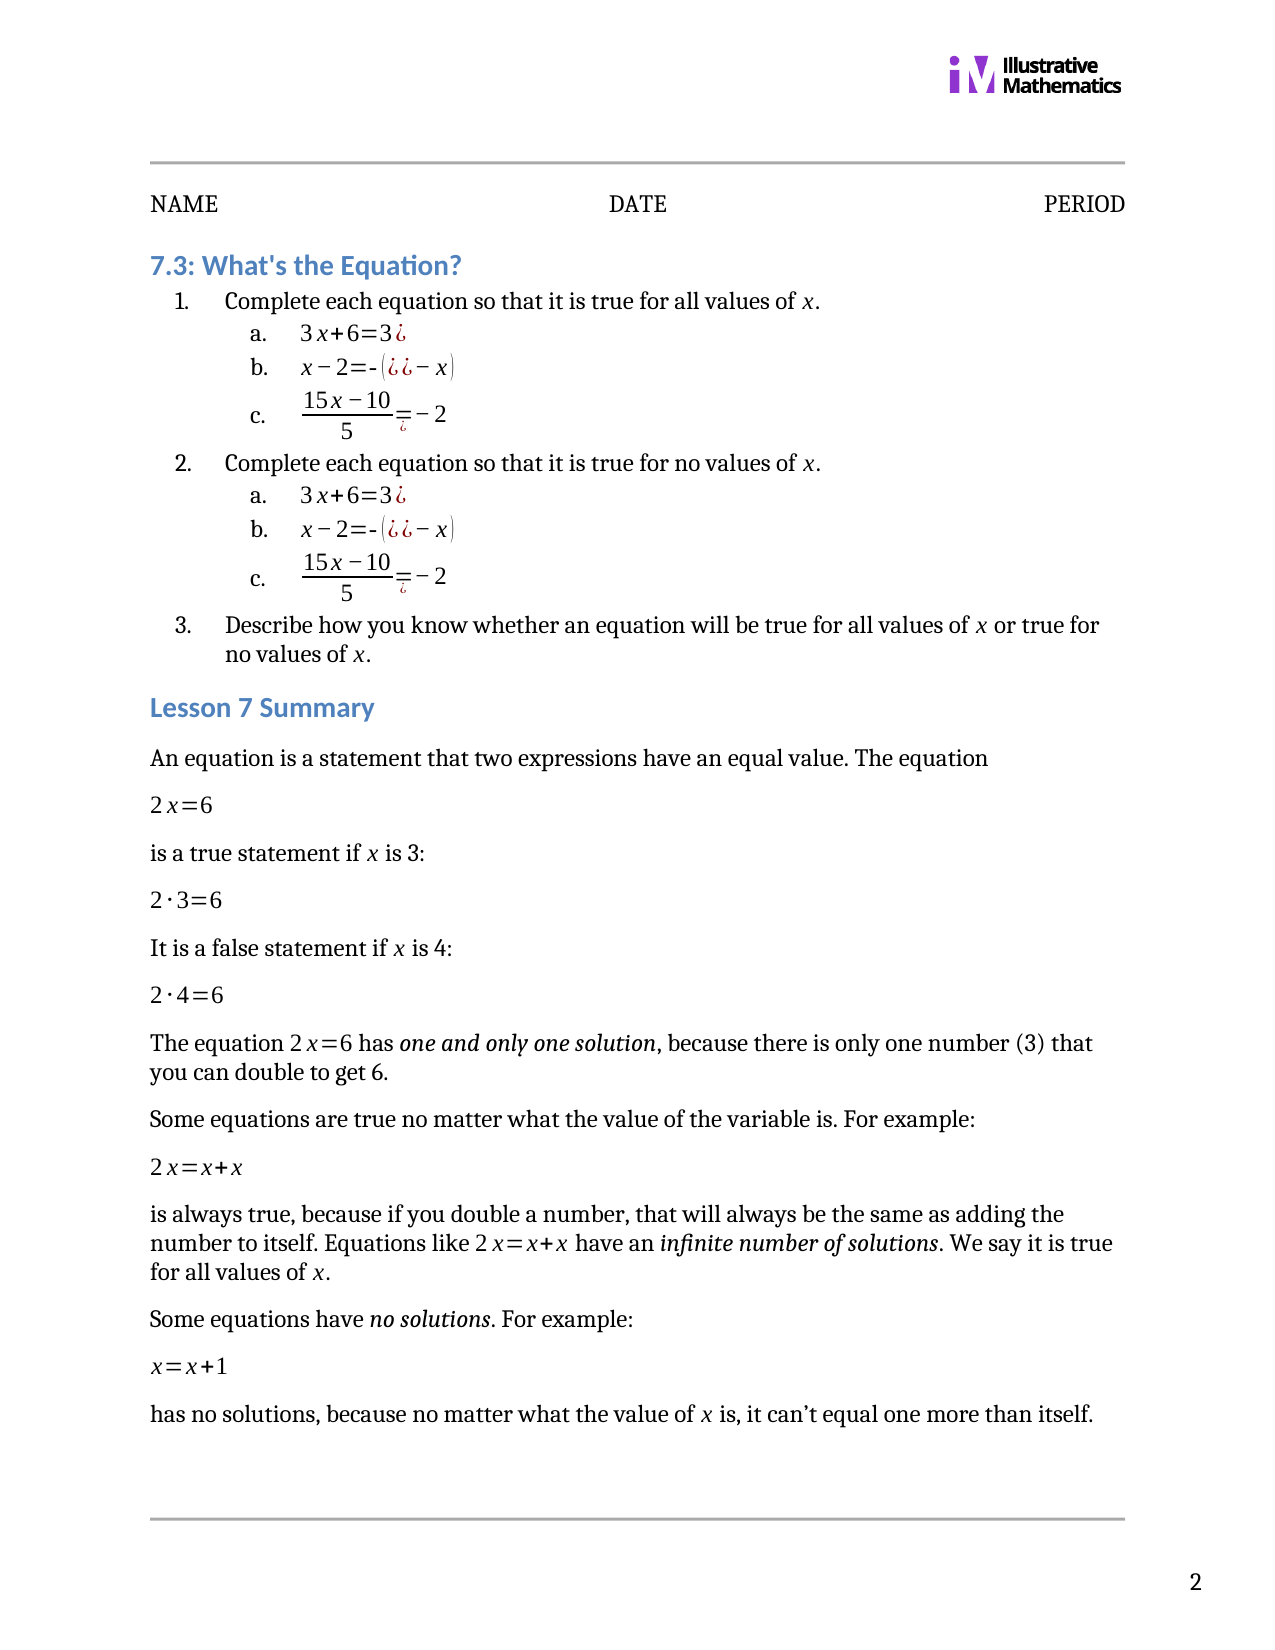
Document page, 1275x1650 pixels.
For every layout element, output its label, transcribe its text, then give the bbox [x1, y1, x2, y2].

subtitle Lesson 7 Summary [150, 689, 1125, 725]
list Complete each equation so that it is true for no values of . [175, 449, 1125, 478]
list Describe how you know whether an equation will be true for all values of or true for no values of . [175, 611, 1125, 668]
text Some equations have no solutions. For example: [150, 1305, 1125, 1334]
text has no solutions, because no matter what the value of is, it can’t equal one more than itself. [150, 1400, 1125, 1429]
list Complete each equation so that it is true for all values of . [175, 287, 1125, 316]
text The equation has one and only one solution, because there is only one number (3) that you can double to get 6. [150, 1029, 1125, 1086]
text It is a false statement if is 4: [150, 934, 1125, 962]
text An equation is a statement that two expressions have an equal value. The equation [150, 744, 1125, 772]
text Some equations are true no matter what the value of the variable is. For example: [150, 1105, 1125, 1134]
subtitle 7.3: What's the Equation? [150, 247, 1125, 283]
text is a true statement if is 3: [150, 839, 1125, 867]
picture [949, 55, 1121, 93]
text is always true, because if you double a number, that will always be the same as adding the number to itself. Equations like have an infinite number of solutions. We say it is true for all values of . [150, 1200, 1125, 1286]
